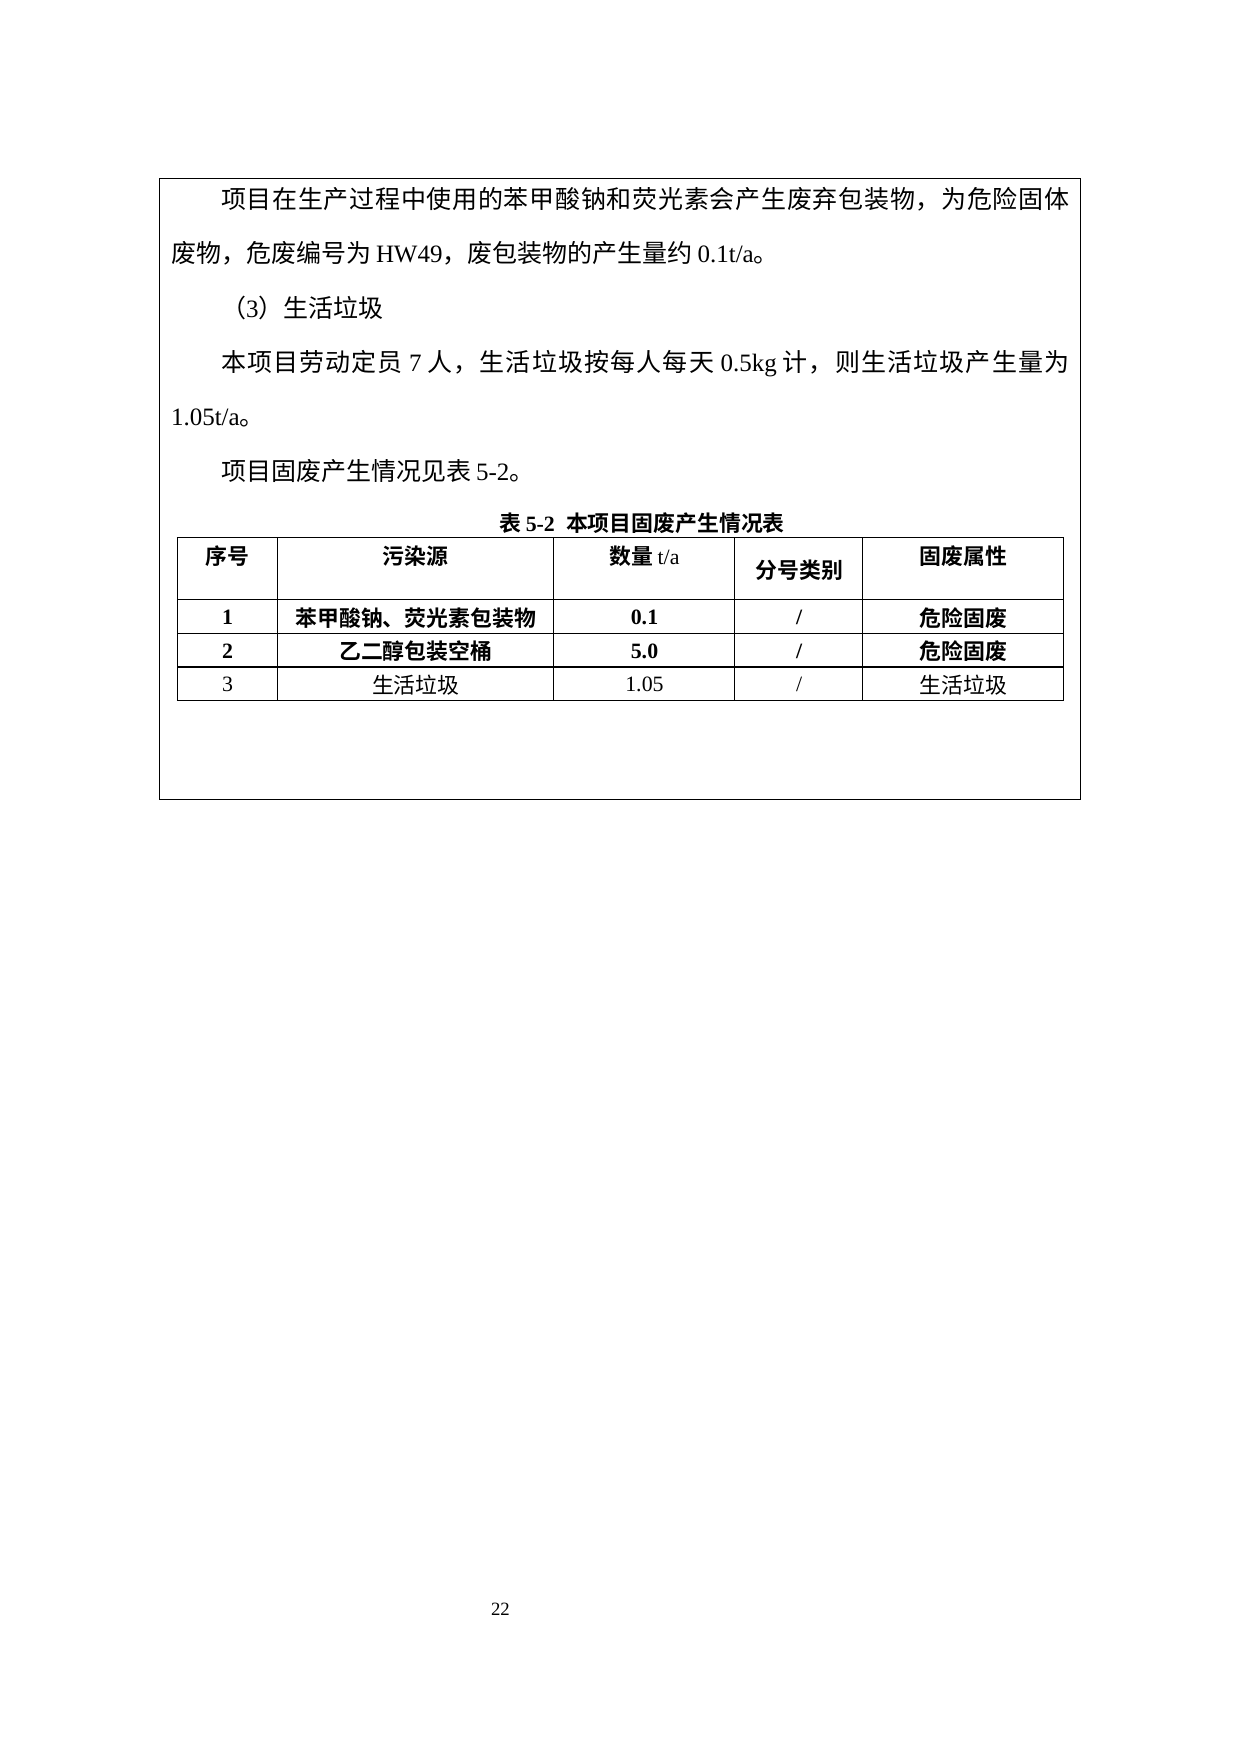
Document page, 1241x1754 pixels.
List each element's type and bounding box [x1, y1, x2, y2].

table_header [160, 179, 1080, 798]
